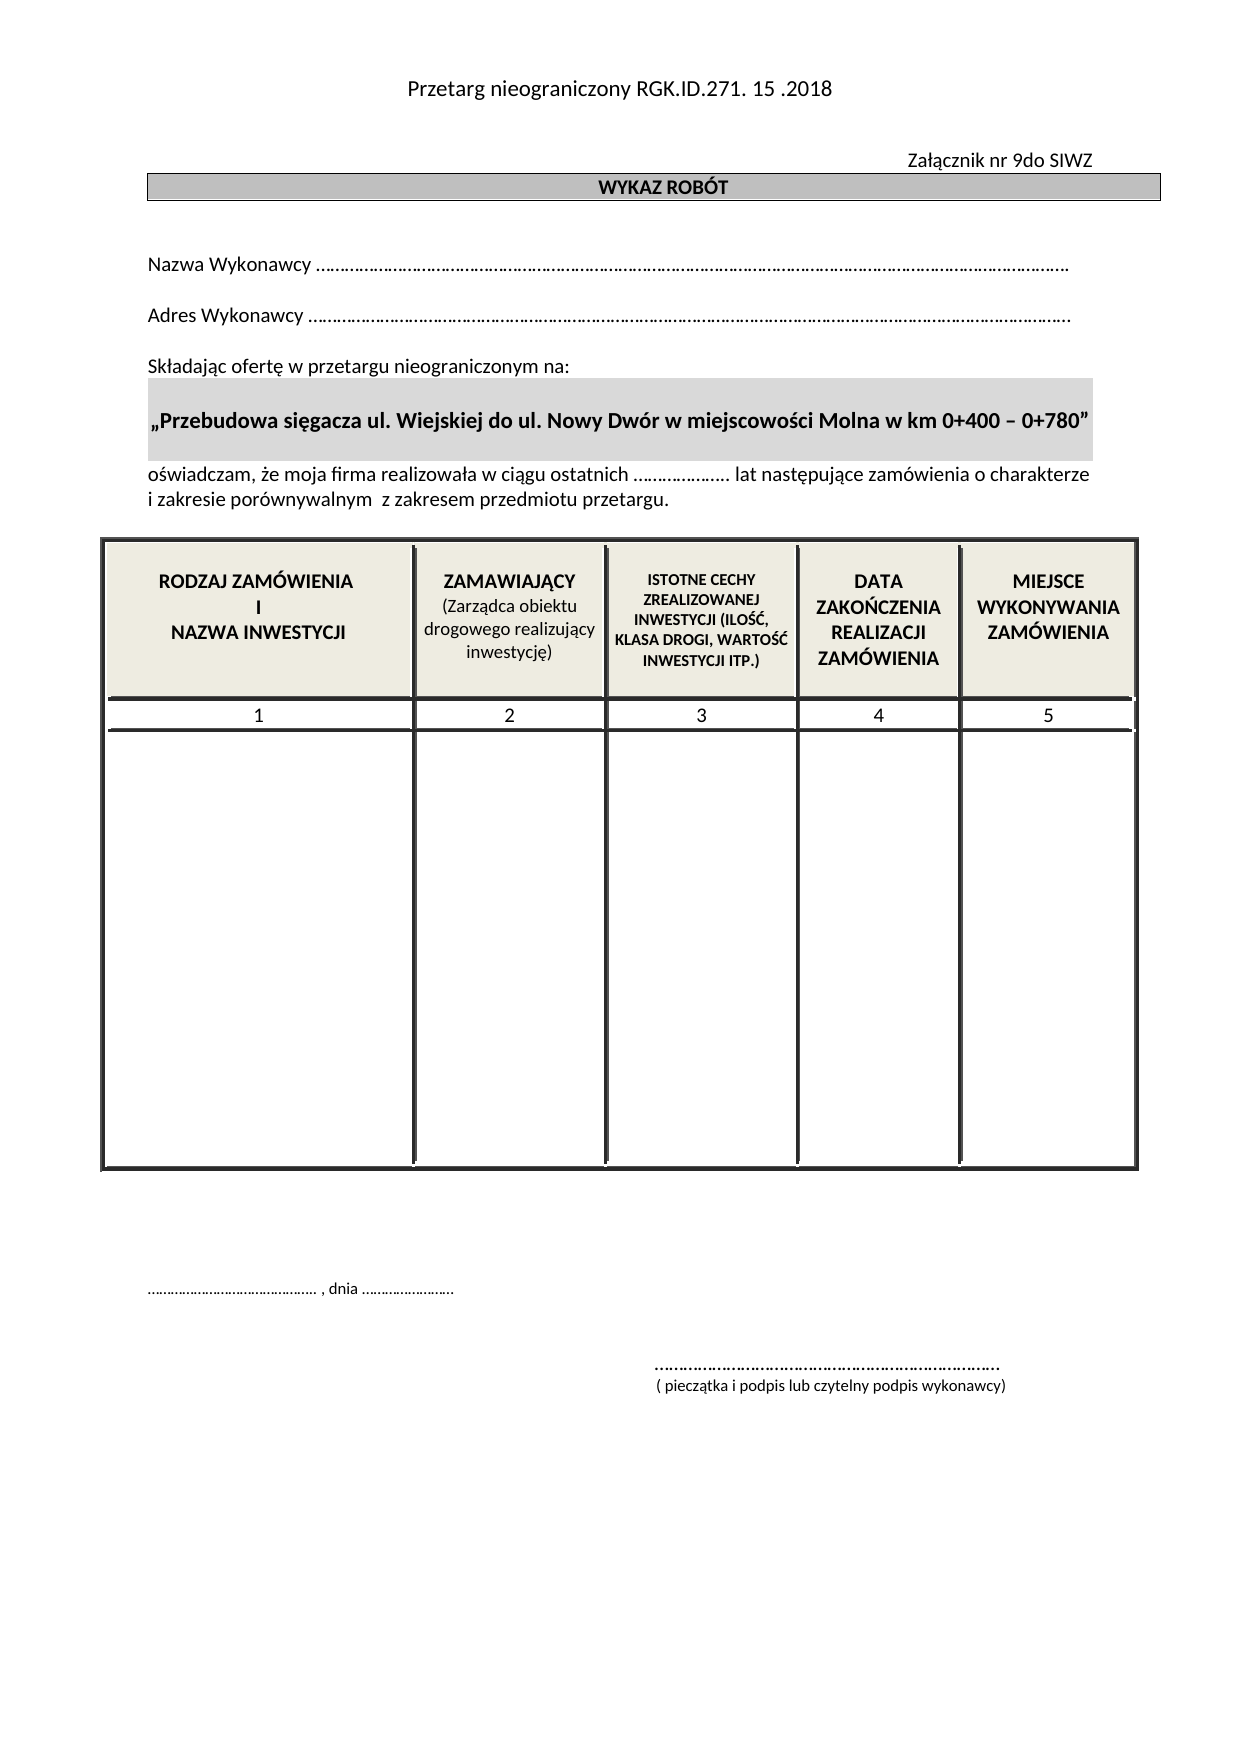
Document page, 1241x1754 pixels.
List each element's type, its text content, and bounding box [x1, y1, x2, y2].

table_cell 2 [417, 702, 602, 727]
table_cell [105, 728, 413, 1166]
table_header DATA ZAKOŃCZENIA REALIZACJI ZAMÓWIENIA [797, 542, 960, 696]
text oświadczam, że moja firma realizowała w ciągu ostatnich ……………….. lat następujące zamówienia o charakterze i zakresie porównywalnym z zakresem przedmiotu przetargu. [148, 461, 1093, 512]
table_cell 4 [800, 702, 957, 727]
table_cell [797, 734, 960, 1166]
table_cell 3 [609, 702, 794, 727]
text „Przebudowa sięgacza ul. Wiejskiej do ul. Nowy Dwór w miejscowości Molna w km 0+400 – 0+780” [148, 406, 1093, 434]
text Nazwa Wykonawcy …………………………………………………………………………………………………………………………………………. [148, 251, 1093, 277]
table_header WYKAZ ROBÓT [148, 174, 1160, 199]
table_cell [605, 734, 797, 1166]
table_header MIEJSCE WYKONYWANIA ZAMÓWIENIA [960, 542, 1134, 696]
text Składając ofertę w przetargu nieograniczonym na: [148, 353, 1093, 378]
table_cell [414, 734, 605, 1166]
table_header ZAMAWIAJĄCY (Zarządca obiektu drogowego realizujący inwestycję) [414, 542, 605, 696]
table_header RODZAJ ZAMÓWIENIA I NAZWA INWESTYCJI [107, 542, 413, 696]
table_cell 5 [963, 696, 1136, 727]
text …………………………………….. , dnia …………………… [148, 1279, 1093, 1299]
table_header ISTOTNE CECHY ZREALIZOWANEJ INWESTYCJI (ILOŚĆ, KLASA DROGI, WARTOŚĆ INWESTYCJI ITP.) [605, 542, 797, 696]
text Załącznik nr 9do SIWZ [148, 148, 1093, 173]
table_cell 1 [105, 696, 410, 727]
text Adres Wykonawcy …………………………………………………………………………………………………………………………………………… [148, 302, 1093, 328]
text ( pieczątka i podpis lub czytelny podpis wykonawcy) [148, 1375, 1093, 1396]
text ……………………………………………………………… [148, 1350, 1093, 1375]
table_cell [960, 728, 1136, 1166]
